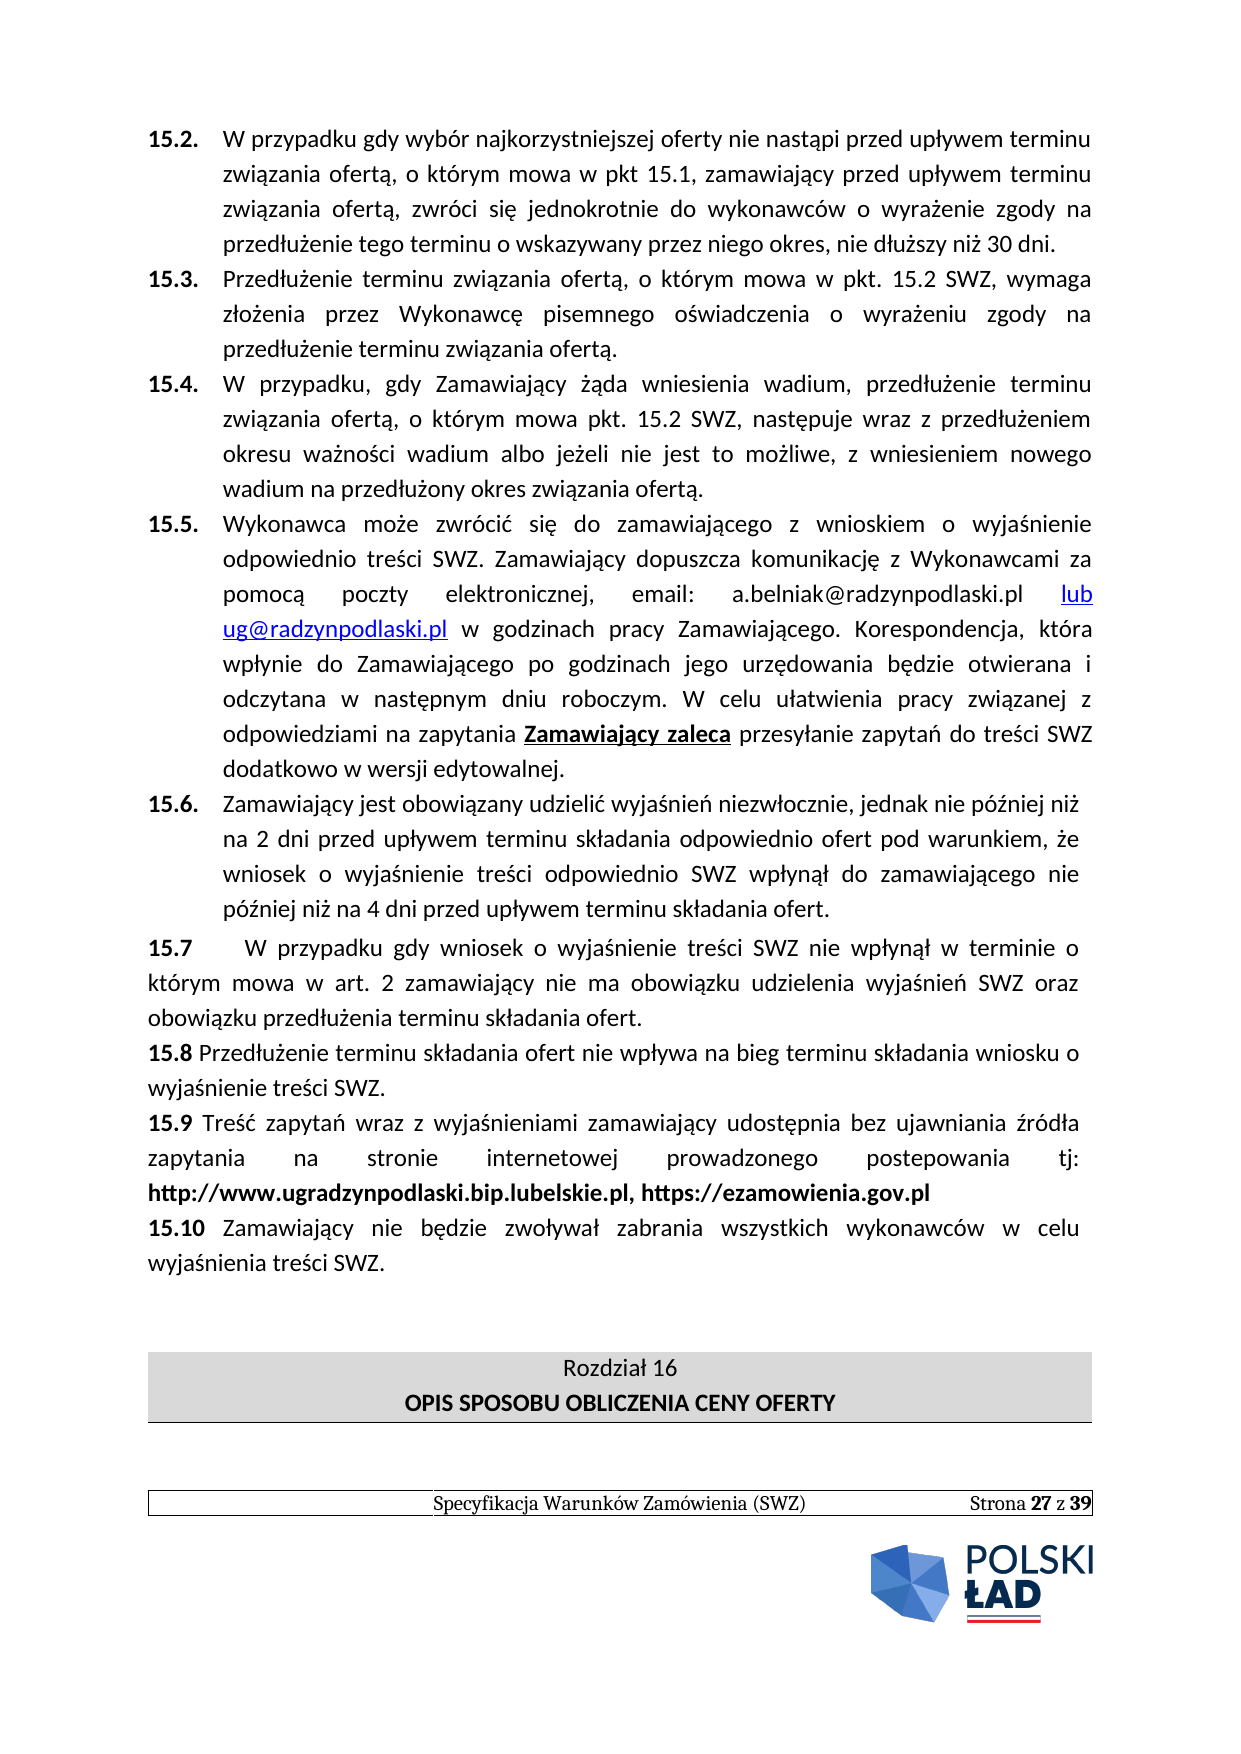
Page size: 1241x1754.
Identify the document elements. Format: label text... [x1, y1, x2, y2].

text 15.9 Treść zapytań wraz z wyjaśnieniami zamawiający udostępnia bez ujawniania źródła zapytania na stronie internetowej prowadzonego postepowania tj: http://www.ugradzynpodlaski.bip.lubelskie.pl, https://ezamowienia.gov.pl [148, 1107, 1081, 1207]
text 15.10 Zamawiający nie będzie zwoływał zabrania wszystkich wykonawców w celu wyjaśnienia treści SWZ. [148, 1212, 1081, 1277]
list Wykonawca może zwrócić się do zamawiającego z wnioskiem o wyjaśnienie odpowiednio treści SWZ. Zamawiający dopuszcza komunikację z Wykonawcami za pomocą poczty elektronicznej, email: a.belniak@radzynpodlaski.pl lub ug@radzynpodlaski.pl w godzinach pracy Zamawiającego. Korespondencja, która wpłynie do Zamawiającego po godzinach jego urzędowania będzie otwierana i odczytana w następnym dniu roboczym. W celu ułatwienia pracy związanej z odpowiedziami na zapytania Zamawiający zaleca przesyłanie zapytań do treści SWZ dodatkowo w wersji edytowalnej. [148, 508, 1093, 783]
list W przypadku gdy wybór najkorzystniejszej oferty nie nastąpi przed upływem terminu związania ofertą, o którym mowa w pkt 15.1, zamawiający przed upływem terminu związania ofertą, zwróci się jednokrotnie do wykonawców o wyrażenie zgody na przedłużenie tego terminu o wskazywany przez niego okres, nie dłuższy niż 30 dni. [148, 123, 1093, 258]
list Przedłużenie terminu związania ofertą, o którym mowa w pkt. 15.2 SWZ, wymaga złożenia przez Wykonawcę pisemnego oświadczenia o wyrażeniu zgody na przedłużenie terminu związania ofertą. [148, 263, 1093, 363]
table_header Rozdział 16 OPIS SPOSOBU OBLICZENIA CENY OFERTY [148, 1352, 1092, 1422]
text 15.8 Przedłużenie terminu składania ofert nie wpływa na bieg terminu składania wniosku o wyjaśnienie treści SWZ. [148, 1037, 1081, 1102]
list W przypadku, gdy Zamawiający żąda wniesienia wadium, przedłużenie terminu związania ofertą, o którym mowa pkt. 15.2 SWZ, następuje wraz z przedłużeniem okresu ważności wadium albo jeżeli nie jest to możliwe, z wniesieniem nowego wadium na przedłużony okres związania ofertą. [148, 368, 1093, 503]
picture [871, 1545, 1093, 1623]
list Zamawiający jest obowiązany udzielić wyjaśnień niezwłocznie, jednak nie później niż na 2 dni przed upływem terminu składania odpowiednio ofert pod warunkiem, że wniosek o wyjaśnienie treści odpowiednio SWZ wpłynął do zamawiającego nie później niż na 4 dni przed upływem terminu składania ofert. [148, 788, 1081, 923]
text 15.7 W przypadku gdy wniosek o wyjaśnienie treści SWZ nie wpłynął w terminie o którym mowa w art. 2 zamawiający nie ma obowiązku udzielenia wyjaśnień SWZ oraz obowiązku przedłużenia terminu składania ofert. [148, 932, 1081, 1032]
